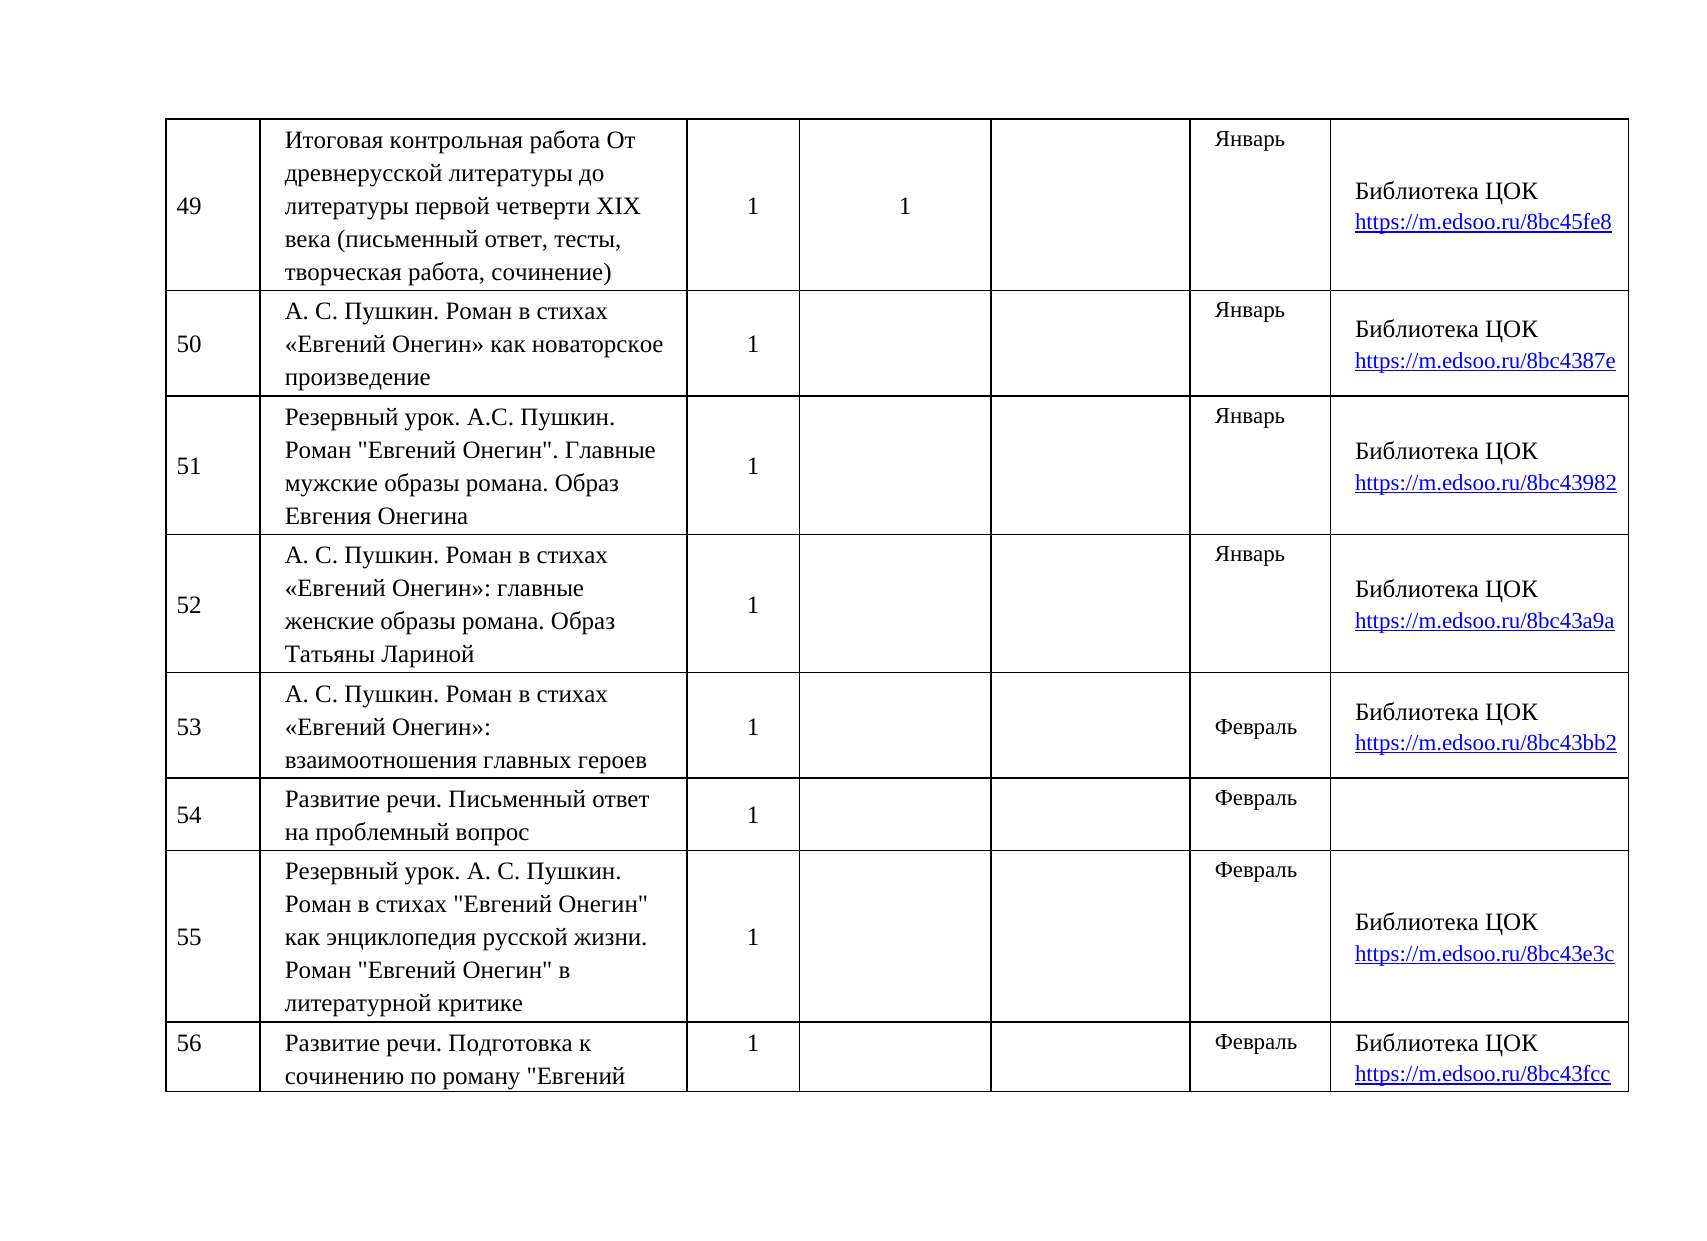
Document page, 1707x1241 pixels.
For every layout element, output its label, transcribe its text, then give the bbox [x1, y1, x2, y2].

table_cell Январь [1191, 397, 1330, 533]
table_cell А. С. Пушкин. Роман в стихах «Евгений Онегин»: взаимоотношения главных героев [261, 673, 686, 777]
table_cell [992, 120, 1189, 289]
table_cell 54 [167, 779, 259, 850]
table_cell [800, 673, 990, 777]
table_cell [992, 779, 1189, 850]
table_cell Резервный урок. А.С. Пушкин. Роман "Евгений Онегин". Главные мужские образы романа. Образ Евгения Онегина [261, 397, 686, 533]
table_cell Январь [1191, 120, 1330, 289]
table_cell [800, 1023, 990, 1091]
table_cell Библиотека ЦОК https://m.edsoo.ru/8bc43bb2 [1331, 673, 1628, 777]
table_cell 51 [167, 397, 259, 533]
table_cell Библиотека ЦОК https://m.edsoo.ru/8bc43982 [1331, 397, 1628, 533]
table_cell 1 [688, 779, 799, 850]
table_cell 1 [688, 291, 799, 395]
table_cell [992, 397, 1189, 533]
table_cell Январь [1191, 535, 1330, 672]
table_cell [992, 291, 1189, 395]
table_cell Февраль [1191, 1023, 1330, 1091]
table_cell [800, 851, 990, 1021]
table_cell 1 [800, 120, 990, 289]
table_cell А. С. Пушкин. Роман в стихах «Евгений Онегин»: главные женские образы романа. Образ Татьяны Лариной [261, 535, 686, 672]
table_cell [261, 1023, 686, 1091]
table_cell 1 [688, 673, 799, 777]
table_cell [1331, 1023, 1628, 1091]
table_cell [992, 851, 1189, 1021]
table_cell [992, 1023, 1189, 1091]
table_cell [800, 397, 990, 533]
table_cell Февраль [1191, 673, 1330, 777]
table_cell Библиотека ЦОК https://m.edsoo.ru/8bc43e3c [1331, 851, 1628, 1021]
table_cell Итоговая контрольная работа От древнерусской литературы до литературы первой четверти XIX века (письменный ответ, тесты, творческая работа, сочинение) [261, 120, 686, 289]
table_cell Библиотека ЦОК https://m.edsoo.ru/8bc43a9a [1331, 535, 1628, 672]
table_cell 55 [167, 851, 259, 1021]
table_cell Февраль [1191, 779, 1330, 850]
table_cell 50 [167, 291, 259, 395]
table_cell [1331, 779, 1628, 850]
table_cell А. С. Пушкин. Роман в стихах «Евгений Онегин» как новаторское произведение [261, 291, 686, 395]
table_cell Февраль [1191, 851, 1330, 1021]
table_cell Библиотека ЦОК https://m.edsoo.ru/8bc4387e [1331, 291, 1628, 395]
table_cell 52 [167, 535, 259, 672]
table_cell Январь [1191, 291, 1330, 395]
table_cell [800, 291, 990, 395]
table_cell Развитие речи. Письменный ответ на проблемный вопрос [261, 779, 686, 850]
table_cell [992, 535, 1189, 672]
table_cell 53 [167, 673, 259, 777]
table_cell 56 [167, 1023, 259, 1091]
table_cell Библиотека ЦОК https://m.edsoo.ru/8bc45fe8 [1331, 120, 1628, 289]
table_cell 1 [688, 120, 799, 289]
table_cell 1 [688, 851, 799, 1021]
table_cell [800, 535, 990, 672]
table_cell Резервный урок. А. С. Пушкин. Роман в стихах "Евгений Онегин" как энциклопедия русской жизни. Роман "Евгений Онегин" в литературной критике [261, 851, 686, 1021]
table_cell 1 [688, 397, 799, 533]
table_cell 49 [167, 120, 259, 289]
table_cell [800, 779, 990, 850]
table_cell 1 [688, 1023, 799, 1091]
table_cell 1 [688, 535, 799, 672]
table_cell [992, 673, 1189, 777]
